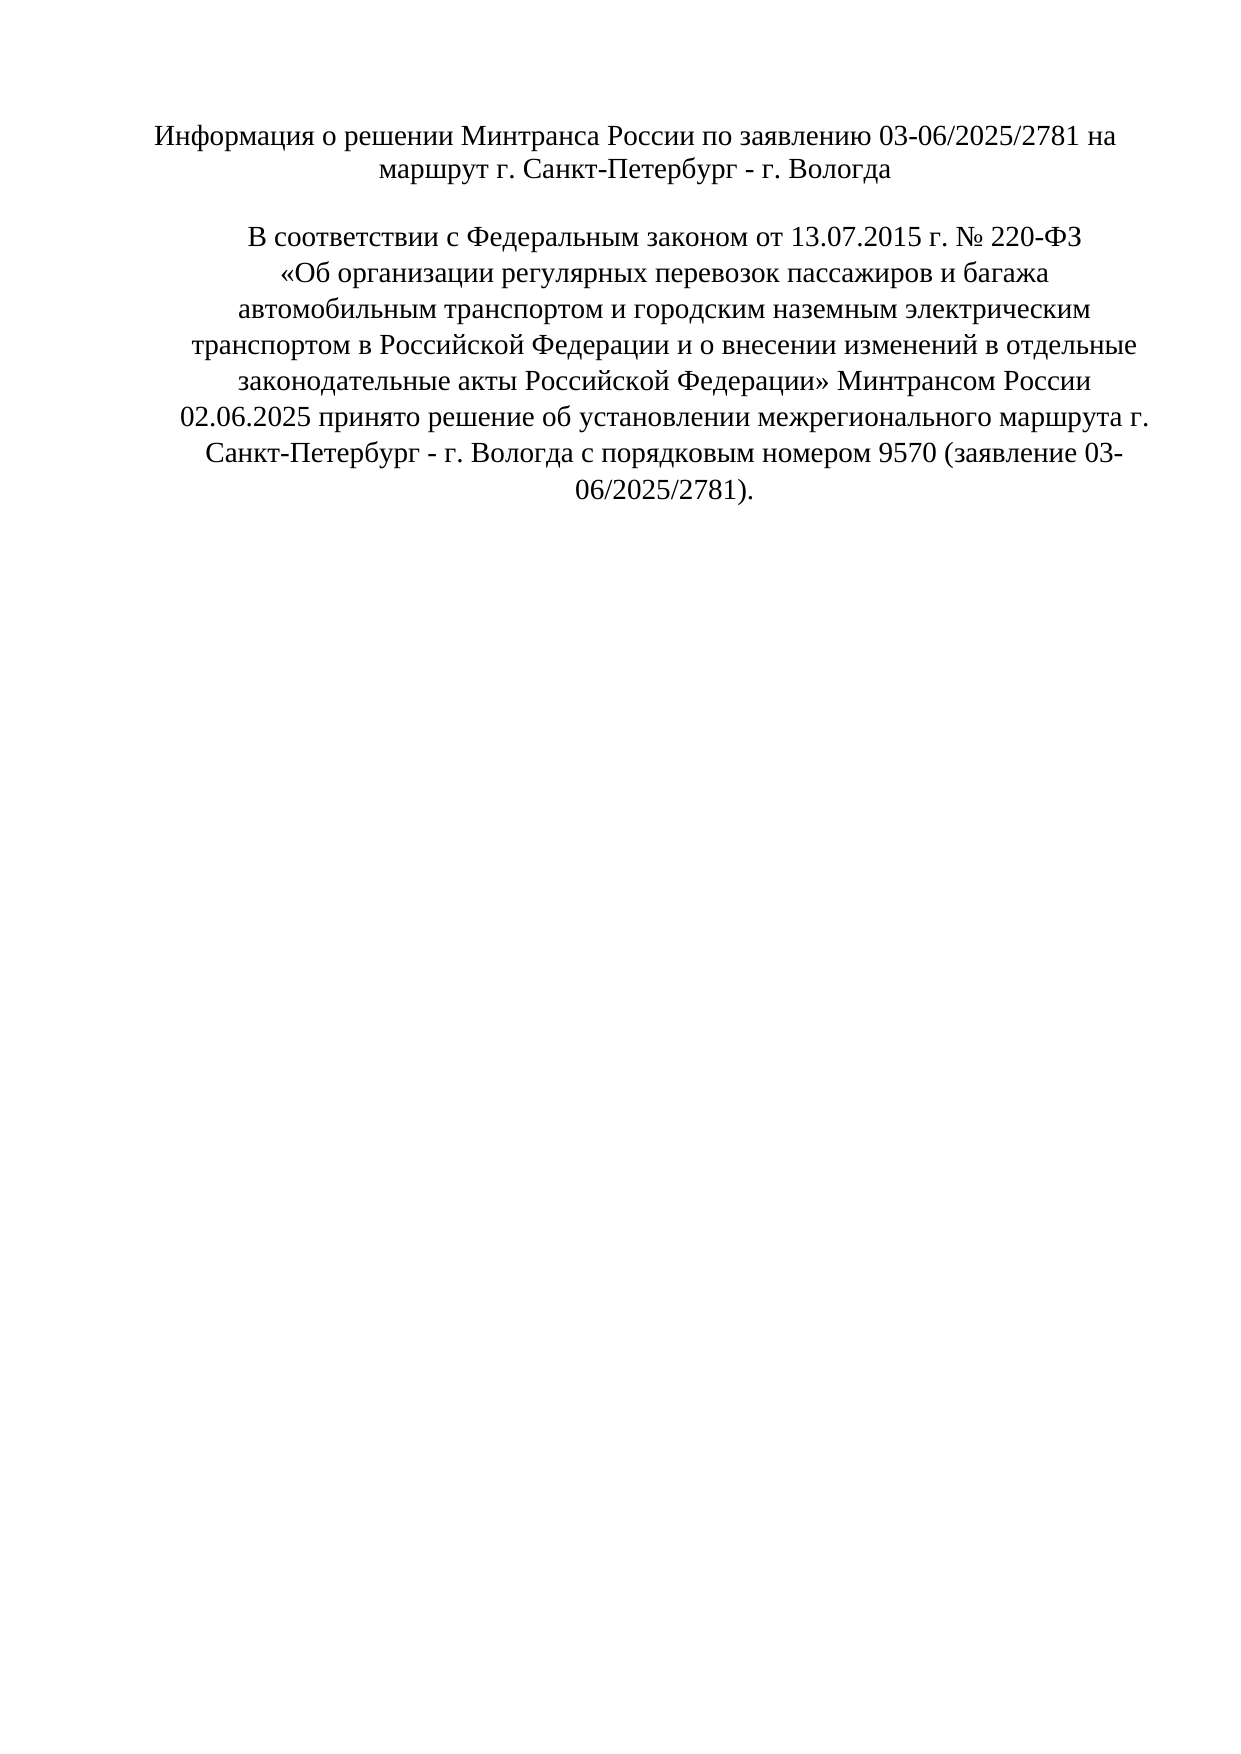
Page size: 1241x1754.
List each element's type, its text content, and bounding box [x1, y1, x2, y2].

text В соответствии с Федеральным законом от 13.07.2015 г. № 220-ФЗ «Об организации регулярных перевозок пассажиров и багажа автомобильным транспортом и городским наземным электрическим транспортом в Российской Федерации и о внесении изменений в отдельные законодательные акты Российской Федерации» Минтрансом России 02.06.2025 принято решение об установлении межрегионального маршрута г. Санкт-Петербург - г. Вологда с порядковым номером 9570 (заявление 03-06/2025/2781). [177, 219, 1152, 505]
text Информация о решении Минтранса России по заявлению 03-06/2025/2781 на маршрут г. Санкт-Петербург - г. Вологда [118, 118, 1152, 185]
